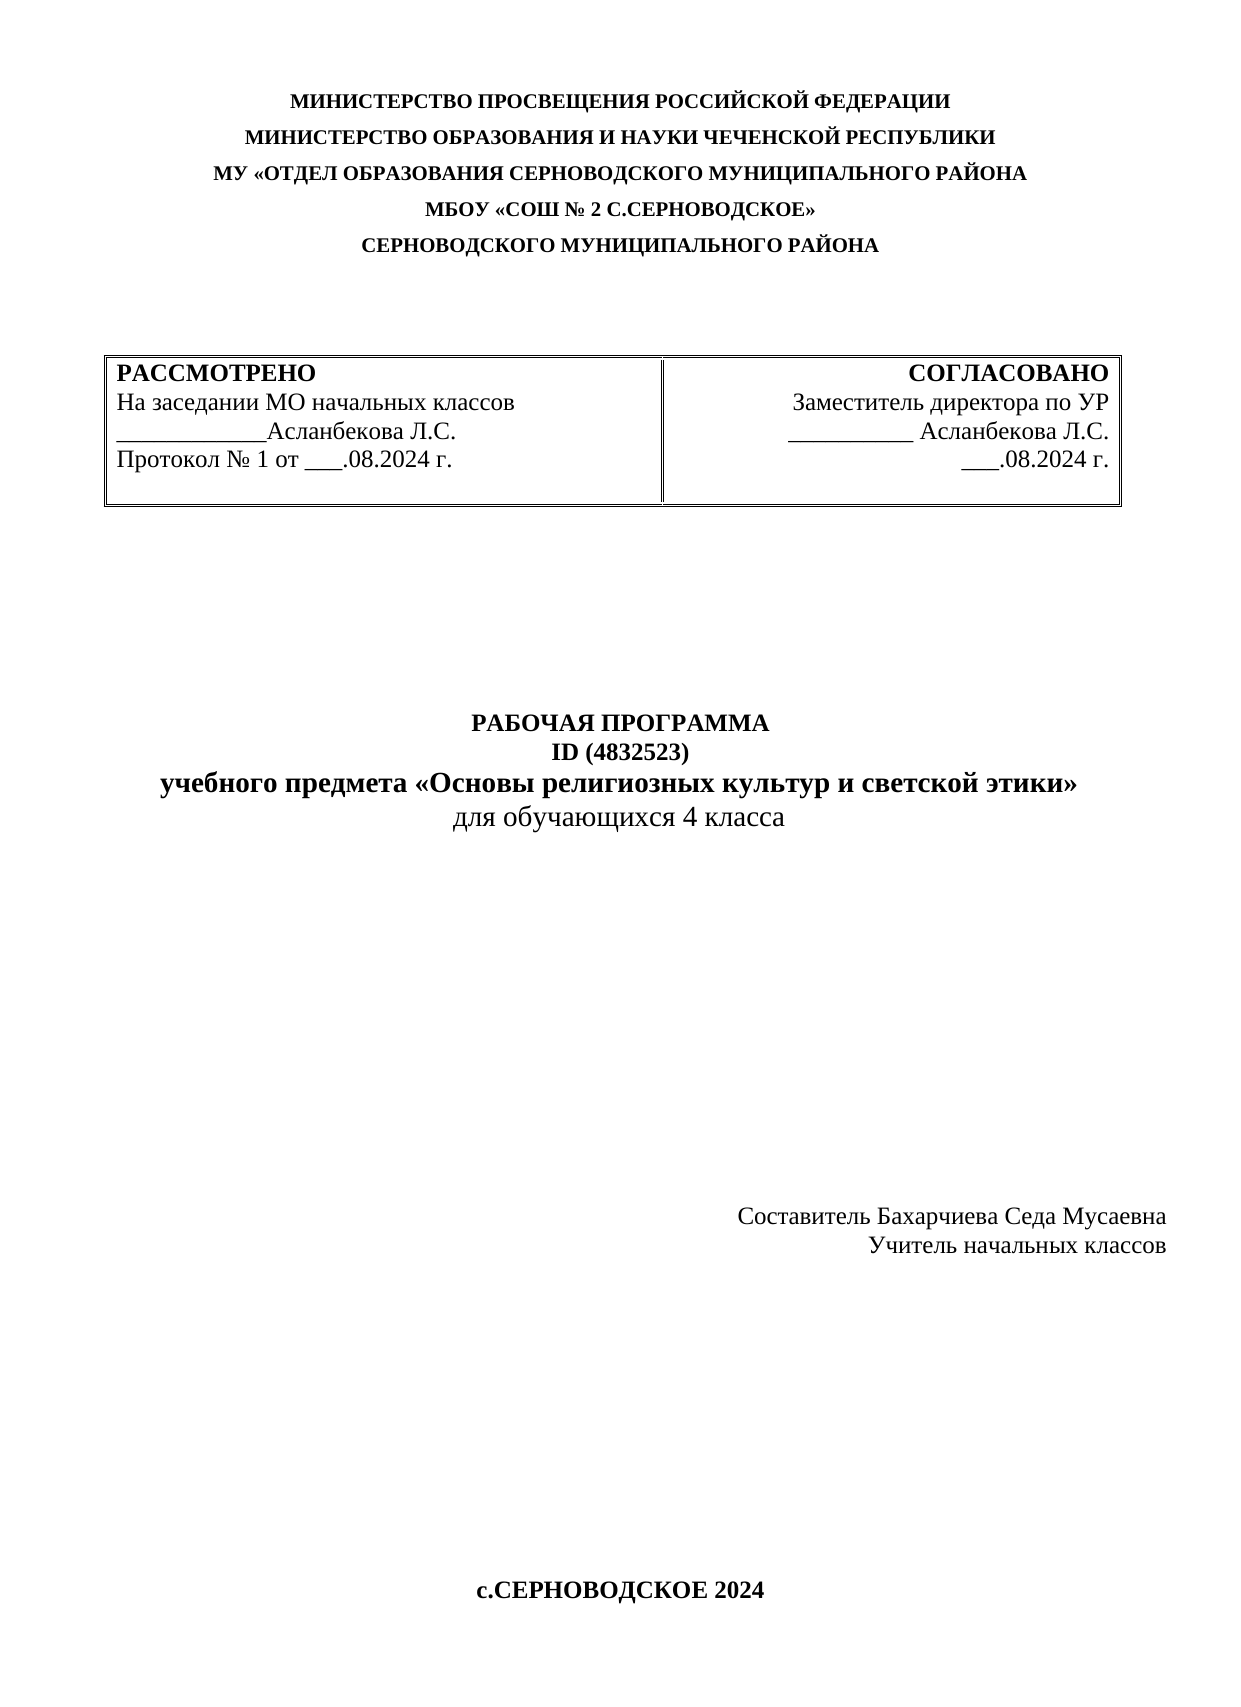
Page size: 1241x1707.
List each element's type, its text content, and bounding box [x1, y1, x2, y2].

text с.СЕРНОВОДСКОЕ 2024 [74, 1575, 1167, 1604]
text Составитель Бахарчиева Седа Мусаевна [74, 1201, 1167, 1230]
text МУ «ОТДЕЛ ОБРАЗОВАНИЯ СЕРНОВОДСКОГО МУНИЦИПАЛЬНОГО РАЙОНА [74, 161, 1167, 185]
text ID (4832523) [74, 737, 1167, 766]
text для обучающихся 4 класса [86, 799, 1152, 833]
text РАБОЧАЯ ПРОГРАММА [74, 708, 1167, 737]
table_header РАССМОТРЕНО На заседании МО начальных классов ____________Асланбекова Л.С. Протокол № 1 от ___.08.2024 г. [105, 356, 663, 504]
text МБОУ «СОШ № 2 С.СЕРНОВОДСКОЕ» [74, 197, 1167, 221]
text СЕРНОВОДСКОГО МУНИЦИПАЛЬНОГО РАЙОНА [74, 233, 1167, 257]
table_header СОГЛАСОВАНО Заместитель директора по УР __________ Асланбекова Л.С. ___.08.2024 г. [663, 358, 1119, 504]
text МИНИСТЕРСТВО ОБРАЗОВАНИЯ И НАУКИ ЧЕЧЕНСКОЙ РЕСПУБЛИКИ [74, 125, 1167, 149]
text Учитель начальных классов [74, 1230, 1167, 1259]
text МИНИСТЕРСТВО ПРОСВЕЩЕНИЯ РОССИЙСКОЙ ФЕДЕРАЦИИ [74, 89, 1167, 113]
text учебного предмета «Основы религиозных культур и светской этики» [86, 766, 1152, 799]
